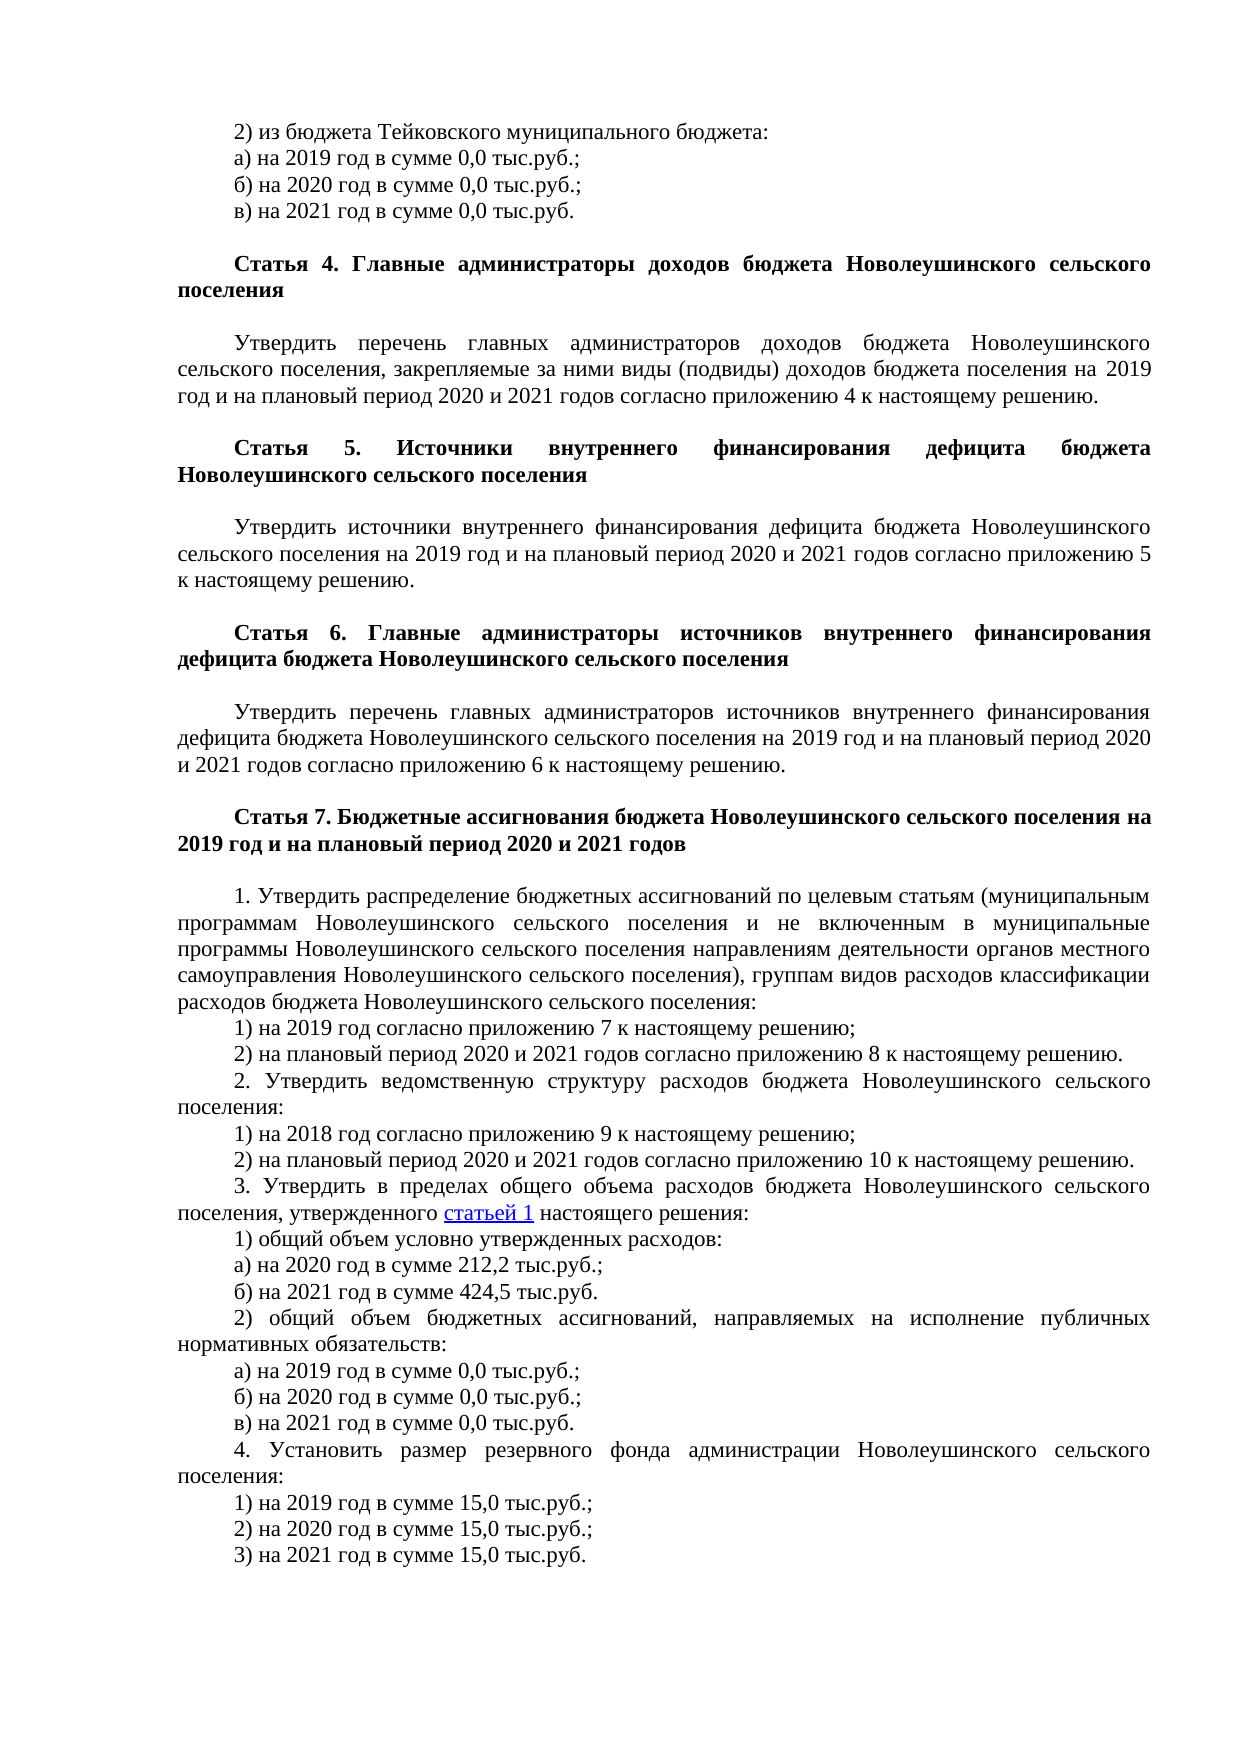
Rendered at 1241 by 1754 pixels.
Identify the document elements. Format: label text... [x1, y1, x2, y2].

text 2. Утвердить ведомственную структуру расходов бюджета Новолеушинского сельского поселения: [177, 1067, 1152, 1119]
text 2) на плановый период 2020 и 2021 годов согласно приложению 10 к настоящему решению. [177, 1146, 1152, 1172]
text Статья 5. Источники внутреннего финансирования дефицита бюджета Новолеушинского сельского поселения [177, 434, 1152, 487]
text 1) на 2019 год согласно приложению 7 к настоящему решению; [177, 1014, 1152, 1041]
text Утвердить перечень главных администраторов источников внутреннего финансирования дефицита бюджета Новолеушинского сельского поселения на 2019 год и на плановый период 2020 и 2021 годов согласно приложению 6 к настоящему решению. [177, 698, 1152, 777]
text а) на 2020 год в сумме 212,2 тыс.руб.; [177, 1251, 1152, 1278]
text Статья 4. Главные администраторы доходов бюджета Новолеушинского сельского поселения [177, 250, 1152, 303]
text 1) на 2019 год в сумме 15,0 тыс.руб.; [177, 1488, 1152, 1515]
text б) на 2021 год в сумме 424,5 тыс.руб. [177, 1278, 1152, 1304]
text 1) общий объем условно утвержденных расходов: [177, 1225, 1152, 1251]
text 2) общий объем бюджетных ассигнований, направляемых на исполнение публичных нормативных обязательств: [177, 1304, 1152, 1357]
text 1) на 2018 год согласно приложению 9 к настоящему решению; [177, 1119, 1152, 1146]
text 3. Утвердить в пределах общего объема расходов бюджета Новолеушинского сельского поселения, утвержденного статьей 1 настоящего решения: [177, 1172, 1152, 1225]
text а) на 2019 год в сумме 0,0 тыс.руб.; [177, 144, 1152, 171]
text в) на 2021 год в сумме 0,0 тыс.руб. [177, 197, 1152, 223]
text Статья 6. Главные администраторы источников внутреннего финансирования дефицита бюджета Новолеушинского сельского поселения [177, 619, 1152, 672]
text 2) на 2020 год в сумме 15,0 тыс.руб.; [177, 1515, 1152, 1541]
text 2) из бюджета Тейковского муниципального бюджета: [177, 118, 1152, 144]
text 2) на плановый период 2020 и 2021 годов согласно приложению 8 к настоящему решению. [177, 1041, 1152, 1067]
text б) на 2020 год в сумме 0,0 тыс.руб.; [177, 1383, 1152, 1409]
text Утвердить источники внутреннего финансирования дефицита бюджета Новолеушинского сельского поселения на 2019 год и на плановый период 2020 и 2021 годов согласно приложению 5 к настоящему решению. [177, 513, 1152, 592]
text 1. Утвердить распределение бюджетных ассигнований по целевым статьям (муниципальным программам Новолеушинского сельского поселения и не включенным в муниципальные программы Новолеушинского сельского поселения направлениям деятельности органов местного самоуправления Новолеушинского сельского поселения), группам видов расходов классификации расходов бюджета Новолеушинского сельского поселения: [177, 882, 1152, 1014]
text б) на 2020 год в сумме 0,0 тыс.руб.; [177, 171, 1152, 197]
text 4. Установить размер резервного фонда администрации Новолеушинского сельского поселения: [177, 1436, 1152, 1488]
text 3) на 2021 год в сумме 15,0 тыс.руб. [177, 1541, 1152, 1568]
text Утвердить перечень главных администраторов доходов бюджета Новолеушинского сельского поселения, закрепляемые за ними виды (подвиды) доходов бюджета поселения на 2019 год и на плановый период 2020 и 2021 годов согласно приложению 4 к настоящему решению. [177, 329, 1152, 408]
text а) на 2019 год в сумме 0,0 тыс.руб.; [177, 1357, 1152, 1383]
text в) на 2021 год в сумме 0,0 тыс.руб. [177, 1409, 1152, 1436]
text Статья 7. Бюджетные ассигнования бюджета Новолеушинского сельского поселения на 2019 год и на плановый период 2020 и 2021 годов [177, 803, 1152, 856]
